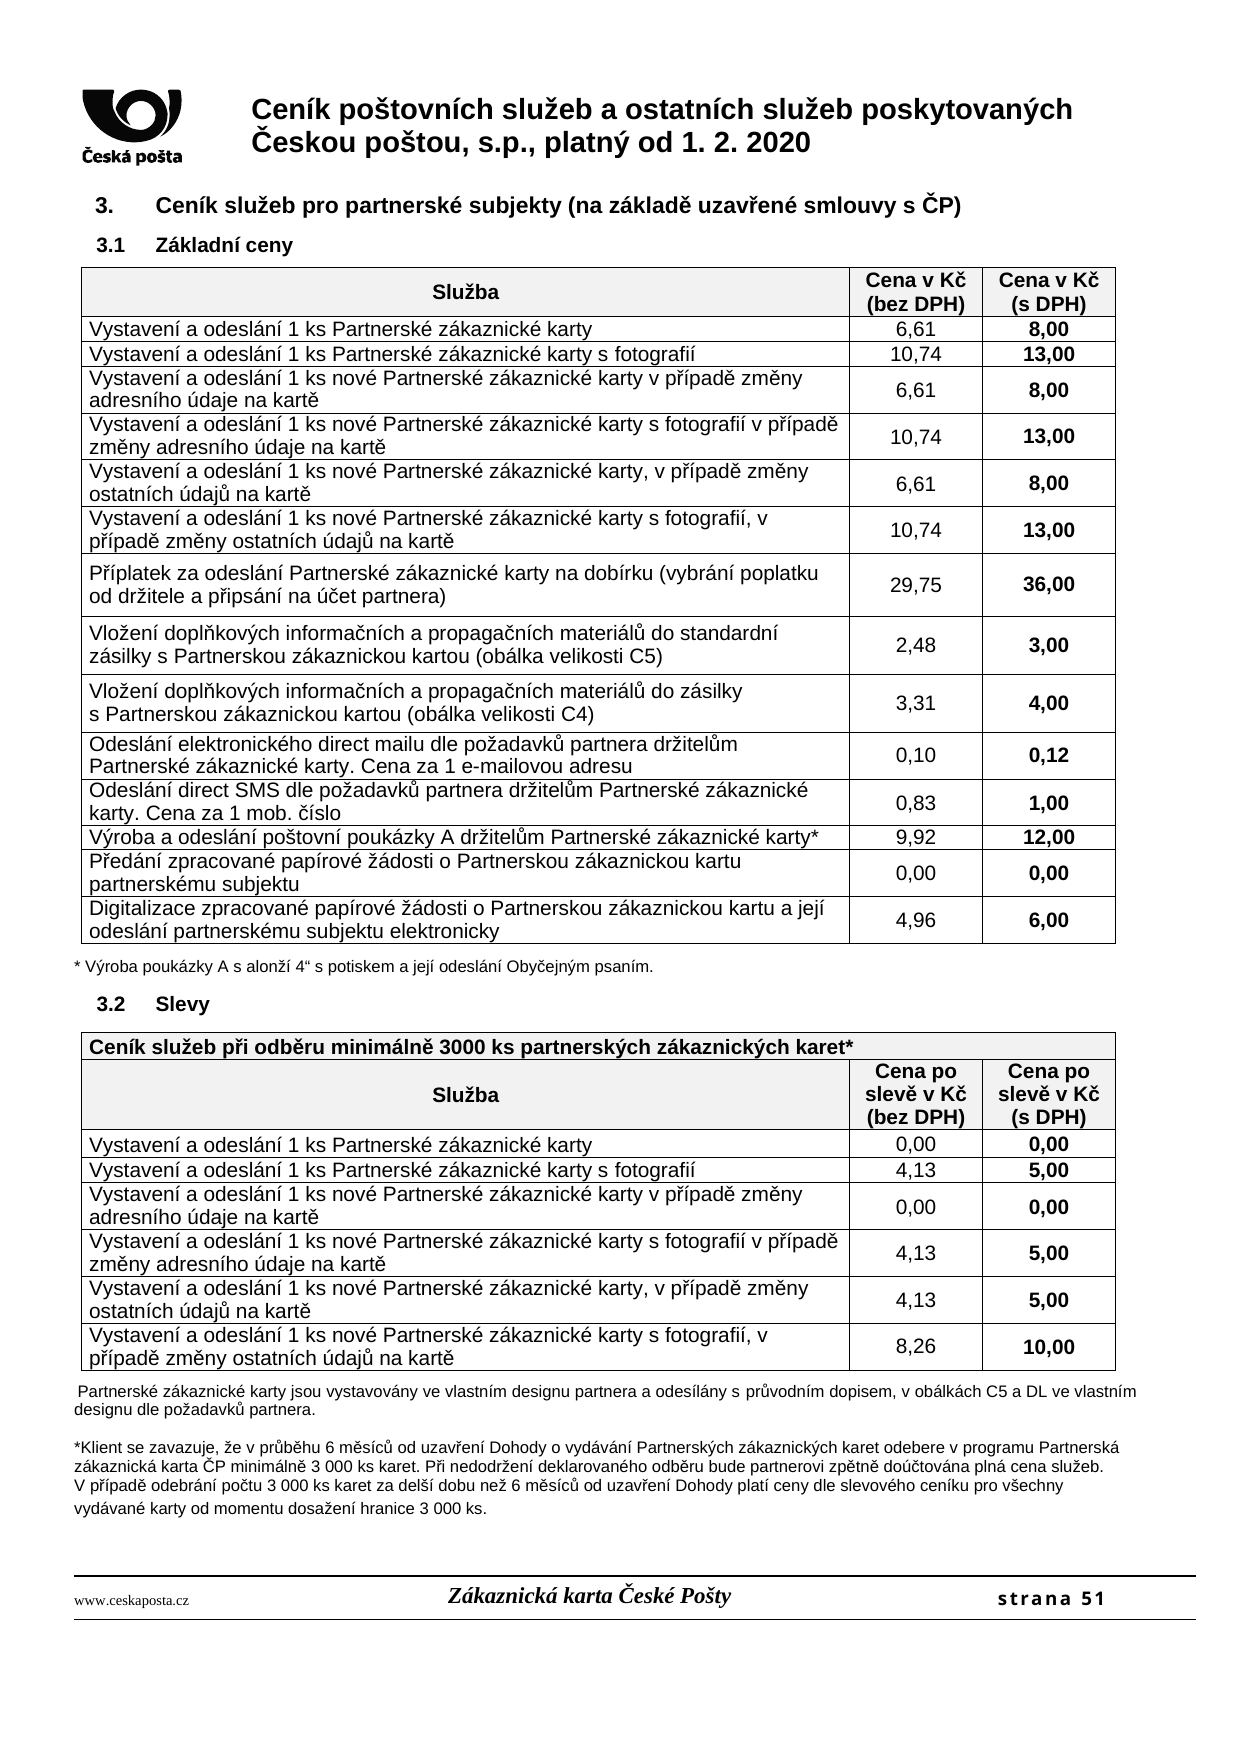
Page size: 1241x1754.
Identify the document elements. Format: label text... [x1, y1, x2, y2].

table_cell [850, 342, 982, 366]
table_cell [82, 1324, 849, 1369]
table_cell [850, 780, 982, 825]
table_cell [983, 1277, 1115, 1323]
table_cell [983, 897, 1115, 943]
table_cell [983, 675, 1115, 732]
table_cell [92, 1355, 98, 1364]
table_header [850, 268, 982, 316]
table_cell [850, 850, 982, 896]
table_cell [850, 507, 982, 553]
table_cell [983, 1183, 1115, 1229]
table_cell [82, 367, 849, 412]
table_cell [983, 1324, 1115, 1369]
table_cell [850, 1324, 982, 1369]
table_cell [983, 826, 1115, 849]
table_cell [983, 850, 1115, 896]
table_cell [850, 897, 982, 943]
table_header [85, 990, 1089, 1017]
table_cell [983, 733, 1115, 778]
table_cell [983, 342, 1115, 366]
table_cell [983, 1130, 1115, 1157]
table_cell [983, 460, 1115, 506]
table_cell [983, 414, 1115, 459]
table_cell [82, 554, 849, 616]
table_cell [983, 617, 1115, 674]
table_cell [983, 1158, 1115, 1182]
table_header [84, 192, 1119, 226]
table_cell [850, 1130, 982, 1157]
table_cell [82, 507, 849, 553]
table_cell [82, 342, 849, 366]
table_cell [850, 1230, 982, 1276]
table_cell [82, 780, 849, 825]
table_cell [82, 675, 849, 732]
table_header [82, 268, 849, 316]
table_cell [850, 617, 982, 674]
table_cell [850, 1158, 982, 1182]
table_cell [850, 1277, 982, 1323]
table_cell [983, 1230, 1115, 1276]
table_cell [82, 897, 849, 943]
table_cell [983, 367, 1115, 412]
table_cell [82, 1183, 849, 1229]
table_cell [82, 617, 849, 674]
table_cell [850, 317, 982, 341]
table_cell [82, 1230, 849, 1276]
text * Výroba poukázky A s alonží 4“ s potiskem a její odeslání Obyčejným psaním. [74, 957, 1137, 976]
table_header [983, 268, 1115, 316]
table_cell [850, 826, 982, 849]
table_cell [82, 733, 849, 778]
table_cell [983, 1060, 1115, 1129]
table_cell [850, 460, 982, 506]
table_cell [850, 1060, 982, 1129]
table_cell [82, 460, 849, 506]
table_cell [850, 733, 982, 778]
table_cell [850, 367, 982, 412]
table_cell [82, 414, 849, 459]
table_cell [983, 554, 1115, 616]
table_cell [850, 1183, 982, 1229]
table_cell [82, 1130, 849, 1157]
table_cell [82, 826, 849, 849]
text Partnerské zákaznické karty jsou vystavovány ve vlastním designu partnera a odesílány s průvodním dopisem, v obálkách C5 a DL ve vlastním designu dle požadavků partnera. [74, 1383, 1137, 1419]
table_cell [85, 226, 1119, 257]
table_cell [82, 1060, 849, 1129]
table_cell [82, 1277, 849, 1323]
text *Klient se zavazuje, že v průběhu 6 měsíců od uzavření Dohody o vydávání Partnerských zákaznických karet odebere v programu Partnerská zákaznická karta ČP minimálně 3 000 ks karet. Při nedodržení deklarovaného odběru bude partnerovi zpětně doúčtována plná cena služeb. V případě odebrání počtu 3 000 ks karet za delší dobu než 6 měsíců od uzavření Dohody platí ceny dle slevového ceníku pro všechny vydávané karty od momentu dosažení hranice 3 000 ks. [74, 1437, 1137, 1519]
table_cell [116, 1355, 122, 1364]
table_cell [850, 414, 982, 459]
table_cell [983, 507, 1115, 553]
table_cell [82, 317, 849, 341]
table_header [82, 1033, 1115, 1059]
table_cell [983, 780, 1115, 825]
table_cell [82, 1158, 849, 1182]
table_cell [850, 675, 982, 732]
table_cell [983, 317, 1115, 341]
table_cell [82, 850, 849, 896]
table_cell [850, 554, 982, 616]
